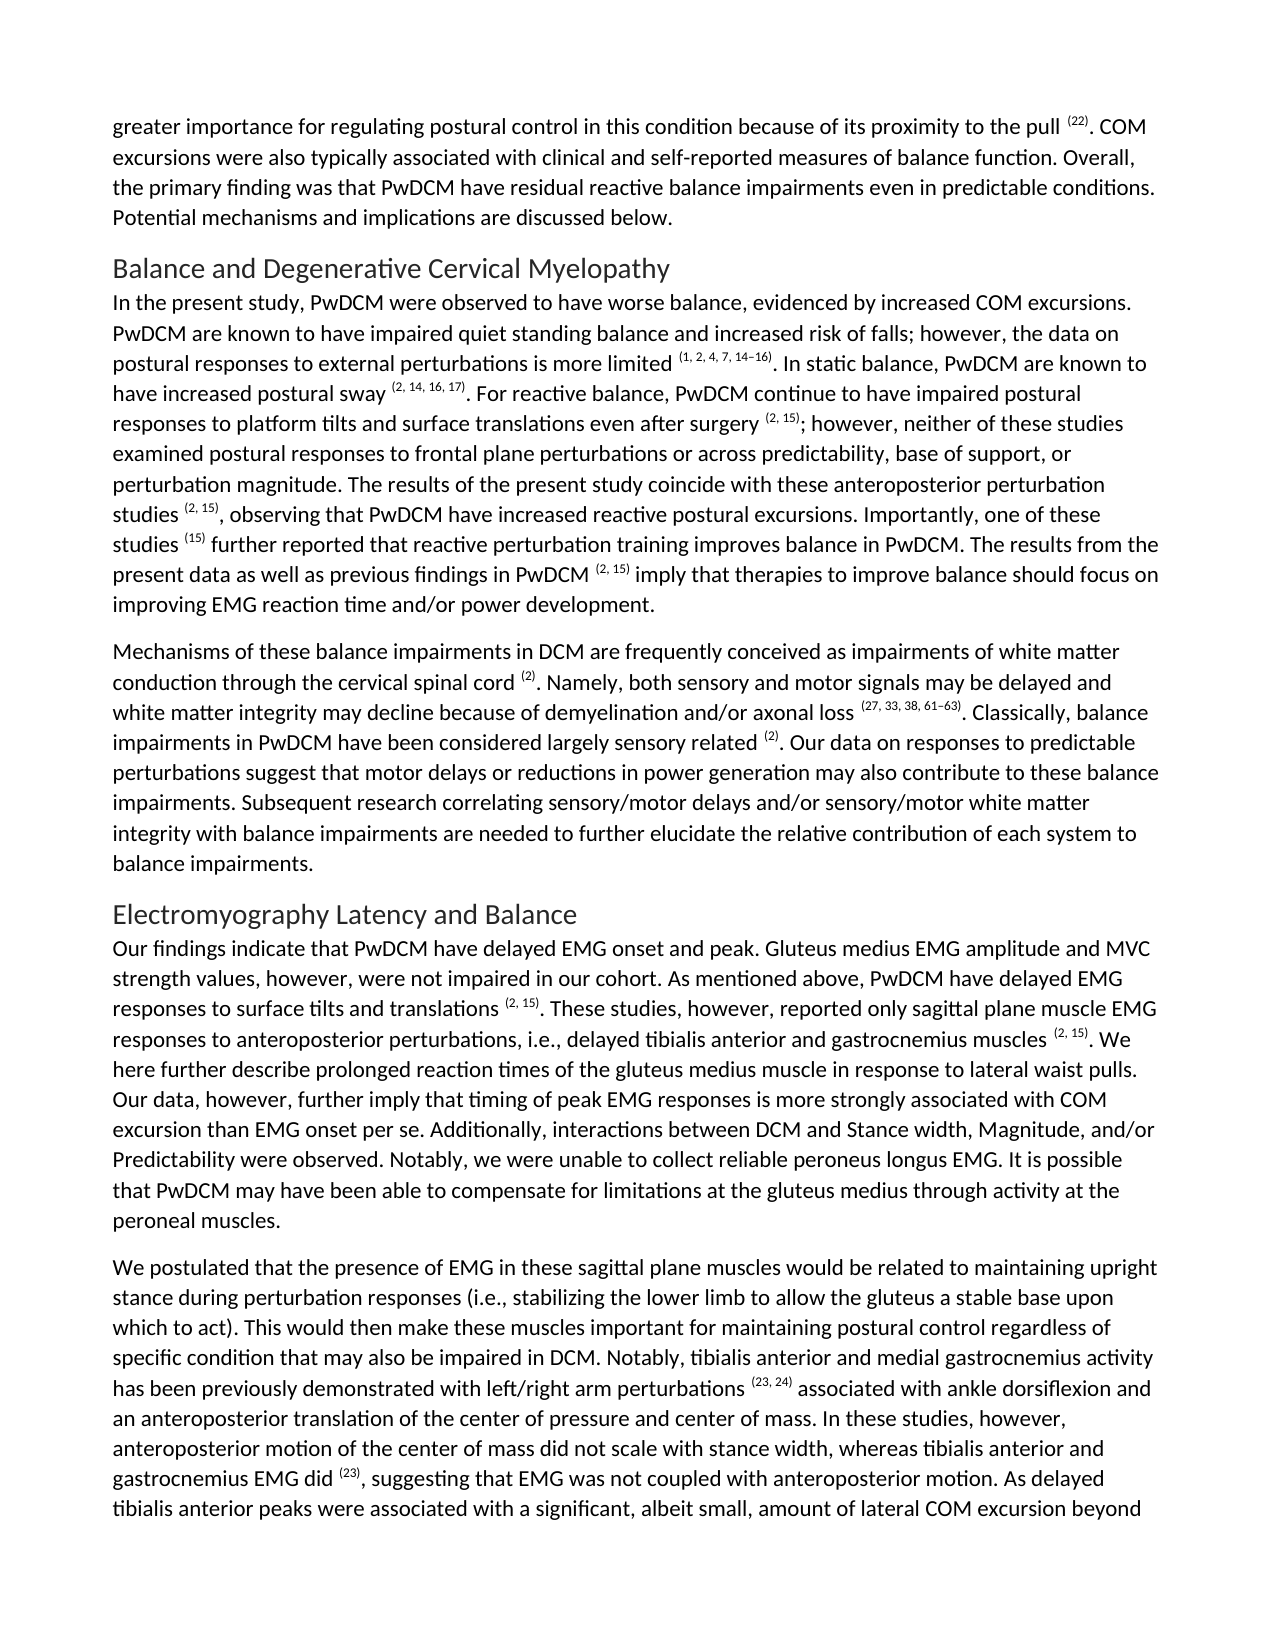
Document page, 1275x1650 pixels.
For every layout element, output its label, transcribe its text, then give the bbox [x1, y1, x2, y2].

text Mechanisms of these balance impairments in DCM are frequently conceived as impairments of white matter conduction through the cervical spinal cord (2). Namely, both sensory and motor signals may be delayed and white matter integrity may decline because of demyelination and/or axonal loss (27, 33, 38, 61–63). Classically, balance impairments in PwDCM have been considered largely sensory related (2). Our data on responses to predictable perturbations suggest that motor delays or reductions in power generation may also contribute to these balance impairments. Subsequent research correlating sensory/motor delays and/or sensory/motor white matter integrity with balance impairments are needed to further elucidate the relative contribution of each system to balance impairments. [112, 637, 1162, 877]
text In the present study, PwDCM were observed to have worse balance, evidenced by increased COM excursions. PwDCM are known to have impaired quiet standing balance and increased risk of falls; however, the data on postural responses to external perturbations is more limited (1, 2, 4, 7, 14–16). In static balance, PwDCM are known to have increased postural sway (2, 14, 16, 17). For reactive balance, PwDCM continue to have impaired postural responses to platform tilts and surface translations even after surgery (2, 15); however, neither of these studies examined postural responses to frontal plane perturbations or across predictability, base of support, or perturbation magnitude. The results of the present study coincide with these anteroposterior perturbation studies (2, 15), observing that PwDCM have increased reactive postural excursions. Importantly, one of these studies (15) further reported that reactive perturbation training improves balance in PwDCM. The results from the present data as well as previous findings in PwDCM (2, 15) imply that therapies to improve balance should focus on improving EMG reaction time and/or power development. [112, 288, 1162, 618]
subtitle Electromyography Latency and Balance [112, 896, 1162, 931]
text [112, 112, 1162, 231]
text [112, 1253, 1162, 1523]
subtitle Balance and Degenerative Cervical Myelopathy [112, 250, 1162, 286]
text Our findings indicate that PwDCM have delayed EMG onset and peak. Gluteus medius EMG amplitude and MVC strength values, however, were not impaired in our cohort. As mentioned above, PwDCM have delayed EMG responses to surface tilts and translations (2, 15). These studies, however, reported only sagittal plane muscle EMG responses to anteroposterior perturbations, i.e., delayed tibialis anterior and gastrocnemius muscles (2, 15). We here further describe prolonged reaction times of the gluteus medius muscle in response to lateral waist pulls. Our data, however, further imply that timing of peak EMG responses is more strongly associated with COM excursion than EMG onset per se. Additionally, interactions between DCM and Stance width, Magnitude, and/or Predictability were observed. Notably, we were unable to collect reliable peroneus longus EMG. It is possible that PwDCM may have been able to compensate for limitations at the gluteus medius through activity at the peroneal muscles. [112, 934, 1162, 1234]
